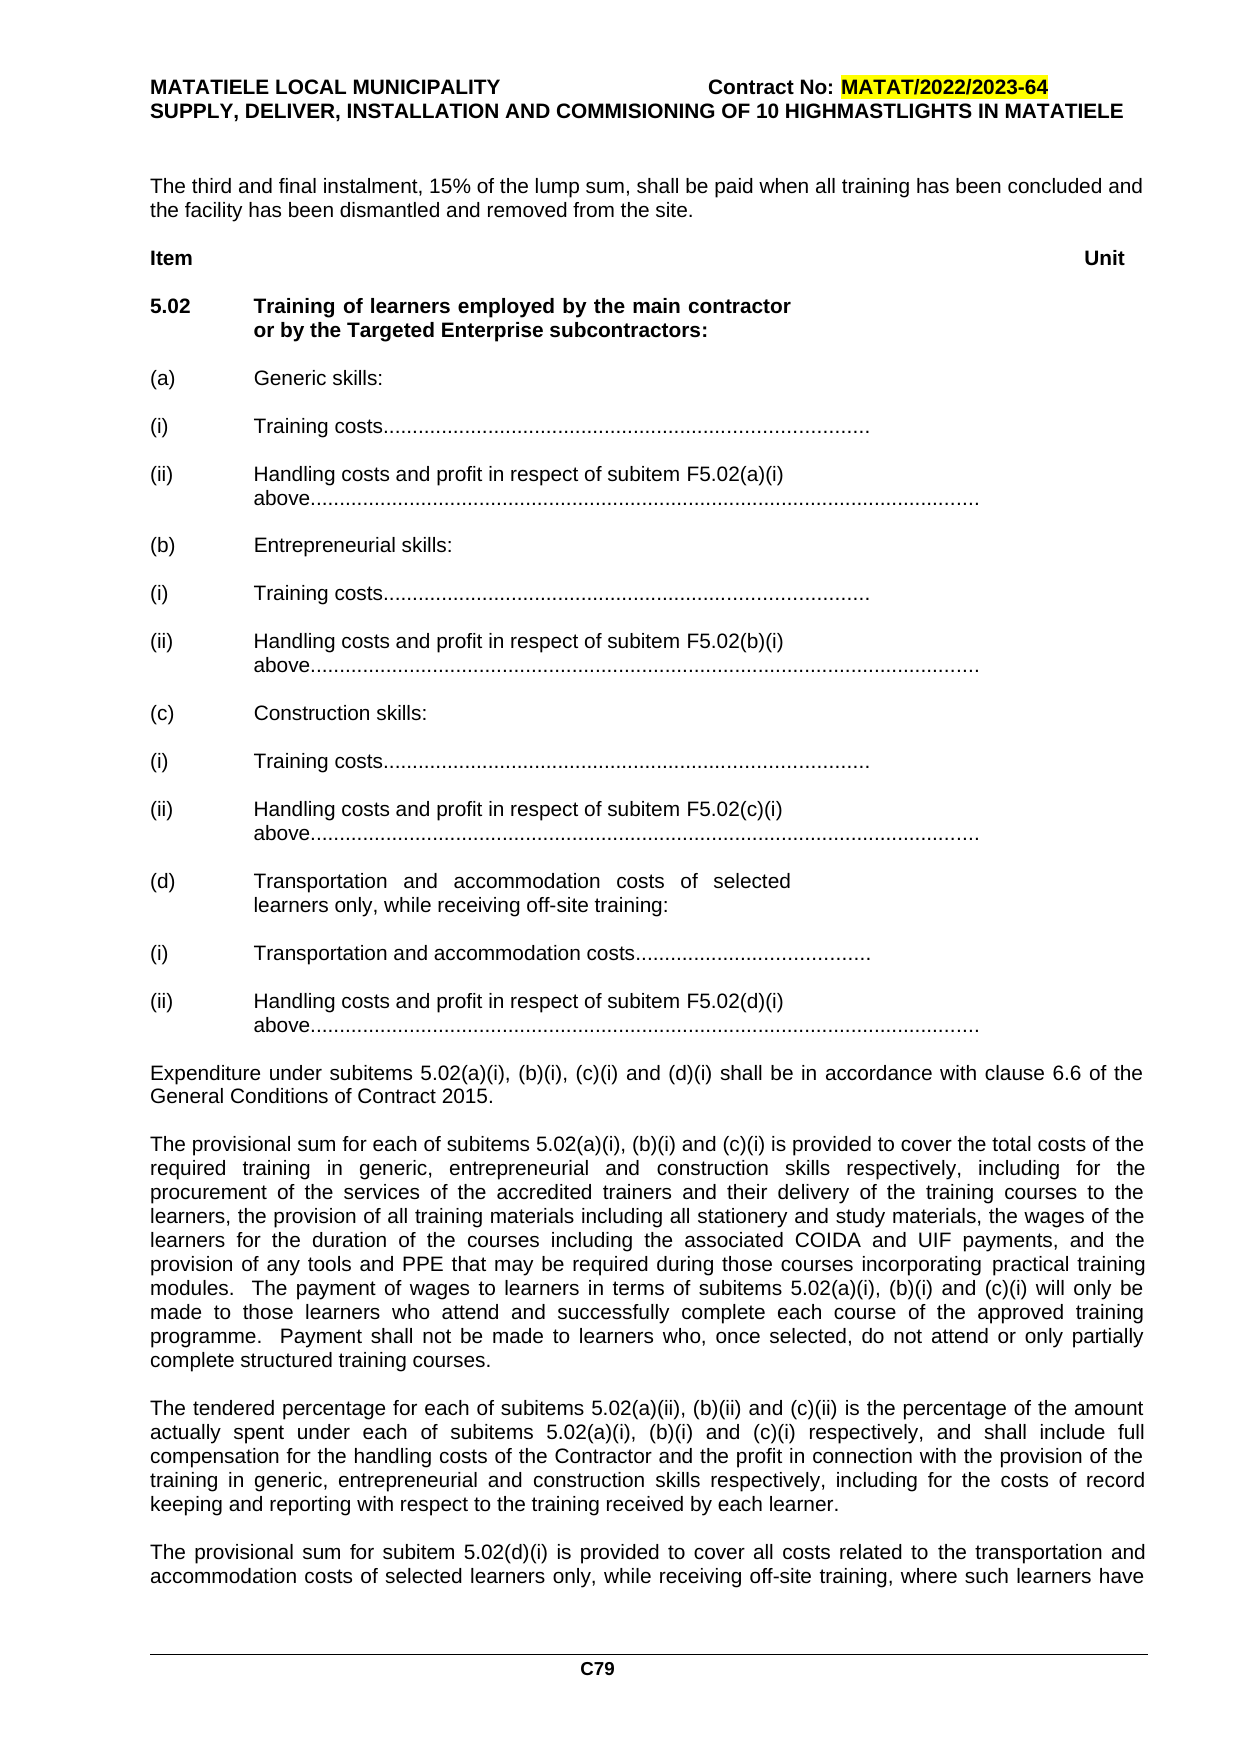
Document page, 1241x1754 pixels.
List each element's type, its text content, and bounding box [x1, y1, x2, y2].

text (d) Transportation and accommodation costs of selected learners only, while receiving off-site training: [150, 869, 791, 917]
text (i) Transportation and accommodation costs provisional sum (Prov sum) [150, 941, 791, 964]
text (a) Generic skills: [150, 366, 1146, 389]
text 5.02 Training of learners employed by the main contractor or by the Targeted Enterprise subcontractors: [150, 294, 791, 342]
text (i) Training costs provisional sum (Prov sum) [150, 749, 791, 773]
text (c) Construction skills: [150, 701, 1146, 725]
text (ii) Handling costs and profit in respect of subitem F5.02(b)(i) above percentage (%) [150, 629, 791, 677]
text The tendered percentage for each of subitems 5.02(a)(ii), (b)(ii) and (c)(ii) is the percentage of the amount actually spent under each of subitems 5.02(a)(i), (b)(i) and (c)(i) respectively, and shall include full compensation for the handling costs of the Contractor and the profit in connection with the provision of the training in generic, entrepreneurial and construction skills respectively, including for the costs of record keeping and reporting with respect to the training received by each learner. [150, 1396, 1146, 1516]
text (i) Training costs provisional sum (Prov sum) [150, 413, 791, 437]
text (b) Entrepreneurial skills: [150, 533, 1146, 557]
text (ii) Handling costs and profit in respect of subitem F5.02(a)(i) above percentage (%) [150, 461, 791, 509]
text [150, 1539, 1146, 1587]
text (ii) Handling costs and profit in respect of subitem F5.02(c)(i) above percentage (%) [150, 797, 791, 845]
text Item Unit [150, 246, 1146, 270]
text (i) Training costs provisional sum (Prov sum) [150, 581, 791, 605]
text Expenditure under subitems 5.02(a)(i), (b)(i), (c)(i) and (d)(i) shall be in accordance with clause 6.6 of the General Conditions of Contract 2015. [150, 1060, 1146, 1108]
text The provisional sum for each of subitems 5.02(a)(i), (b)(i) and (c)(i) is provided to cover the total costs of the required training in generic, entrepreneurial and construction skills respectively, including for the procurement of the services of the accredited trainers and their delivery of the training courses to the learners, the provision of all training materials including all stationery and study materials, the wages of the learners for the duration of the courses including the associated COIDA and UIF payments, and the provision of any tools and PPE that may be required during those courses incorporating practical training modules. The payment of wages to learners in terms of subitems 5.02(a)(i), (b)(i) and (c)(i) will only be made to those learners who attend and successfully complete each course of the approved training programme. Payment shall not be made to learners who, once selected, do not attend or only partially complete structured training courses. [150, 1132, 1146, 1372]
text (ii) Handling costs and profit in respect of subitem F5.02(d)(i) above percentage (%) [150, 988, 791, 1036]
text The third and final instalment, 15% of the lump sum, shall be paid when all training has been concluded and the facility has been dismantled and removed from the site. [150, 174, 1146, 222]
